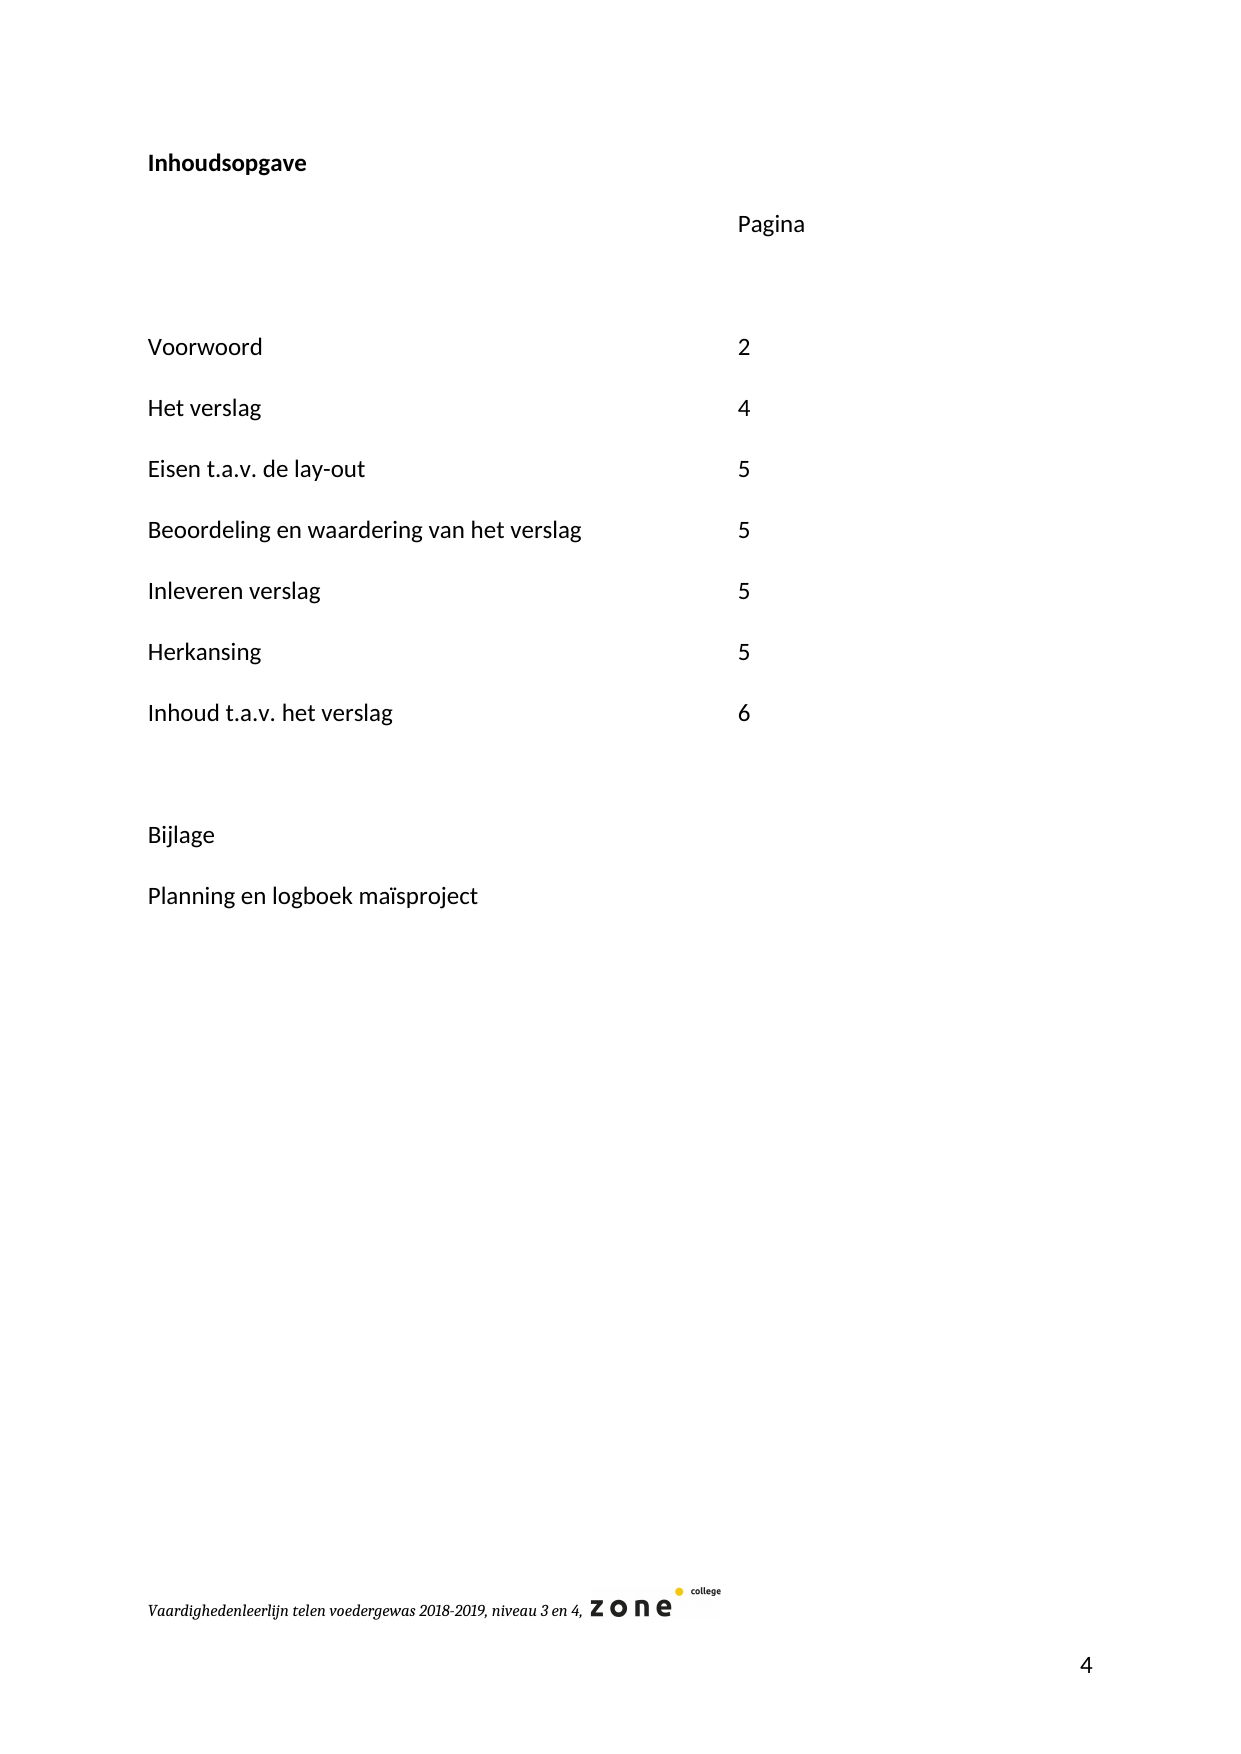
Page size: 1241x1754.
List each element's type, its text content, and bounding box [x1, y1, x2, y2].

text Planning en logboek maïsproject [148, 880, 1107, 911]
picture [590, 1587, 721, 1617]
text Herkansing 5 [148, 636, 1107, 666]
text Inhoud t.a.v. het verslag 6 [148, 697, 1107, 727]
text Inleveren verslag 5 [148, 575, 1107, 605]
text Beoordeling en waardering van het verslag 5 [148, 514, 1107, 544]
text Pagina [148, 209, 1107, 239]
text Eisen t.a.v. de lay-out 5 [148, 453, 1107, 483]
text Het verslag 4 [148, 392, 1107, 422]
text Voorwoord 2 [148, 331, 1107, 361]
text Inhoudsopgave [148, 148, 1107, 178]
text Bijlage [148, 819, 1107, 849]
